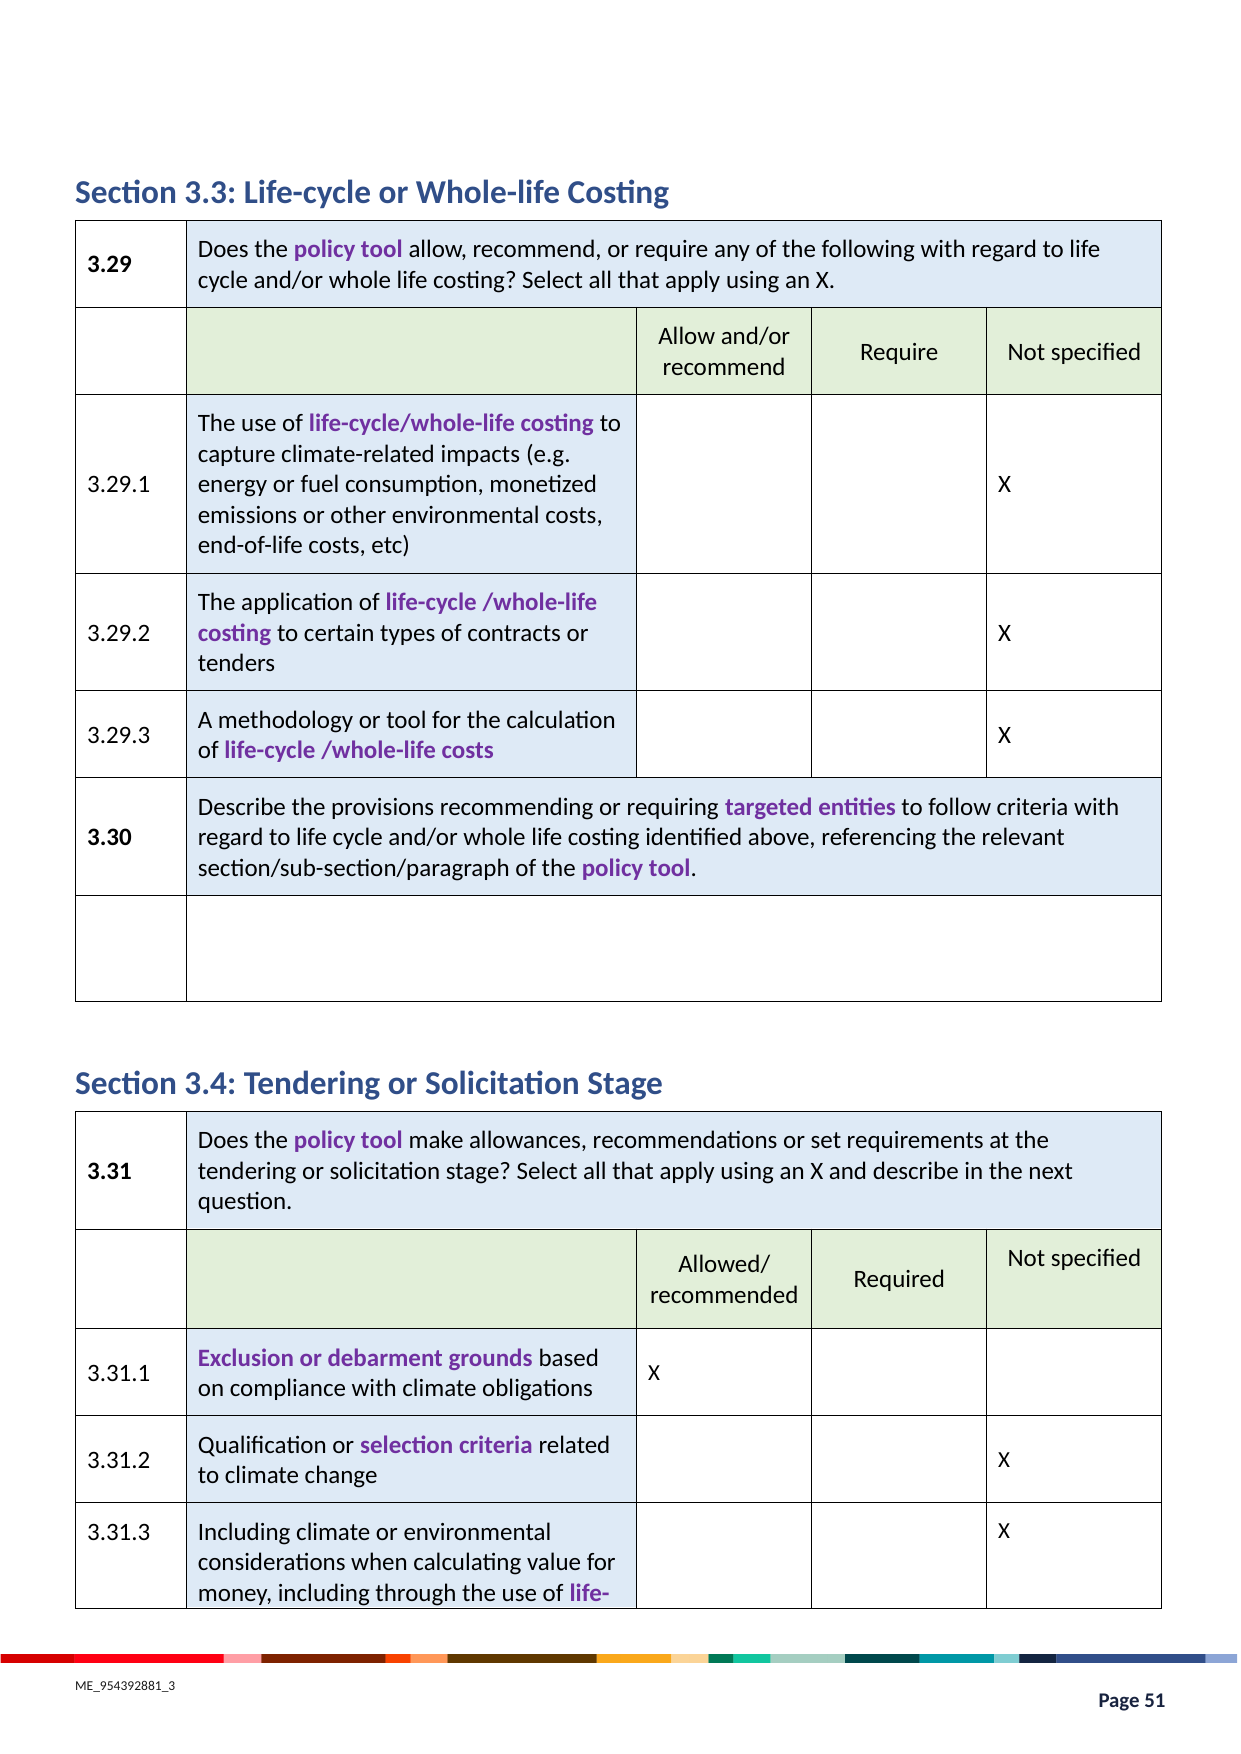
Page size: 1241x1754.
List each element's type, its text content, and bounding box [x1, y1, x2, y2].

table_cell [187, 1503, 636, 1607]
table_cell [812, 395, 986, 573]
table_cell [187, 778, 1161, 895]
subtitle Section 3.4: Tendering or Solicitation Stage [75, 1062, 1165, 1103]
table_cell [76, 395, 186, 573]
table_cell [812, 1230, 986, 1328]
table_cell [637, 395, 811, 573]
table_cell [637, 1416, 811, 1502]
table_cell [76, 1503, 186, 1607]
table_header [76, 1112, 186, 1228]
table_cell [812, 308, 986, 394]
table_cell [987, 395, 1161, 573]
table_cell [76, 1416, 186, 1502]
subtitle Section 3.3: Life-cycle or Whole-life Costing [75, 171, 1165, 211]
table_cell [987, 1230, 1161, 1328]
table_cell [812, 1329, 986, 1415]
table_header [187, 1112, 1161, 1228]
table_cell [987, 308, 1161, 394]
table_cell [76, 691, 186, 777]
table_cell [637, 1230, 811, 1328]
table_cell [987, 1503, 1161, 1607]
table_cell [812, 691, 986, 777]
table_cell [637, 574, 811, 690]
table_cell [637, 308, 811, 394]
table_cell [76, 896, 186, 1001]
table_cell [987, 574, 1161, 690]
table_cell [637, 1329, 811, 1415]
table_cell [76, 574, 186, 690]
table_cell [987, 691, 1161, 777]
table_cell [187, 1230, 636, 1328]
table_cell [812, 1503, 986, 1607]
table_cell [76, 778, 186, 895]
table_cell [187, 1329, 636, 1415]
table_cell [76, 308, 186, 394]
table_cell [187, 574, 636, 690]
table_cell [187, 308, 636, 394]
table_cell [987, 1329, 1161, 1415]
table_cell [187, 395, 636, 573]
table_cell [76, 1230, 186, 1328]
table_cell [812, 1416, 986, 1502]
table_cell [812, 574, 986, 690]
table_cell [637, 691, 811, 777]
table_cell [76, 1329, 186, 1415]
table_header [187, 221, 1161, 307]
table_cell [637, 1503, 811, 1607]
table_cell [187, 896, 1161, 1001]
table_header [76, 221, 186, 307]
picture [0, 1654, 1236, 1663]
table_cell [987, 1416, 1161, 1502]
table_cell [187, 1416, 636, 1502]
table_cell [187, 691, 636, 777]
